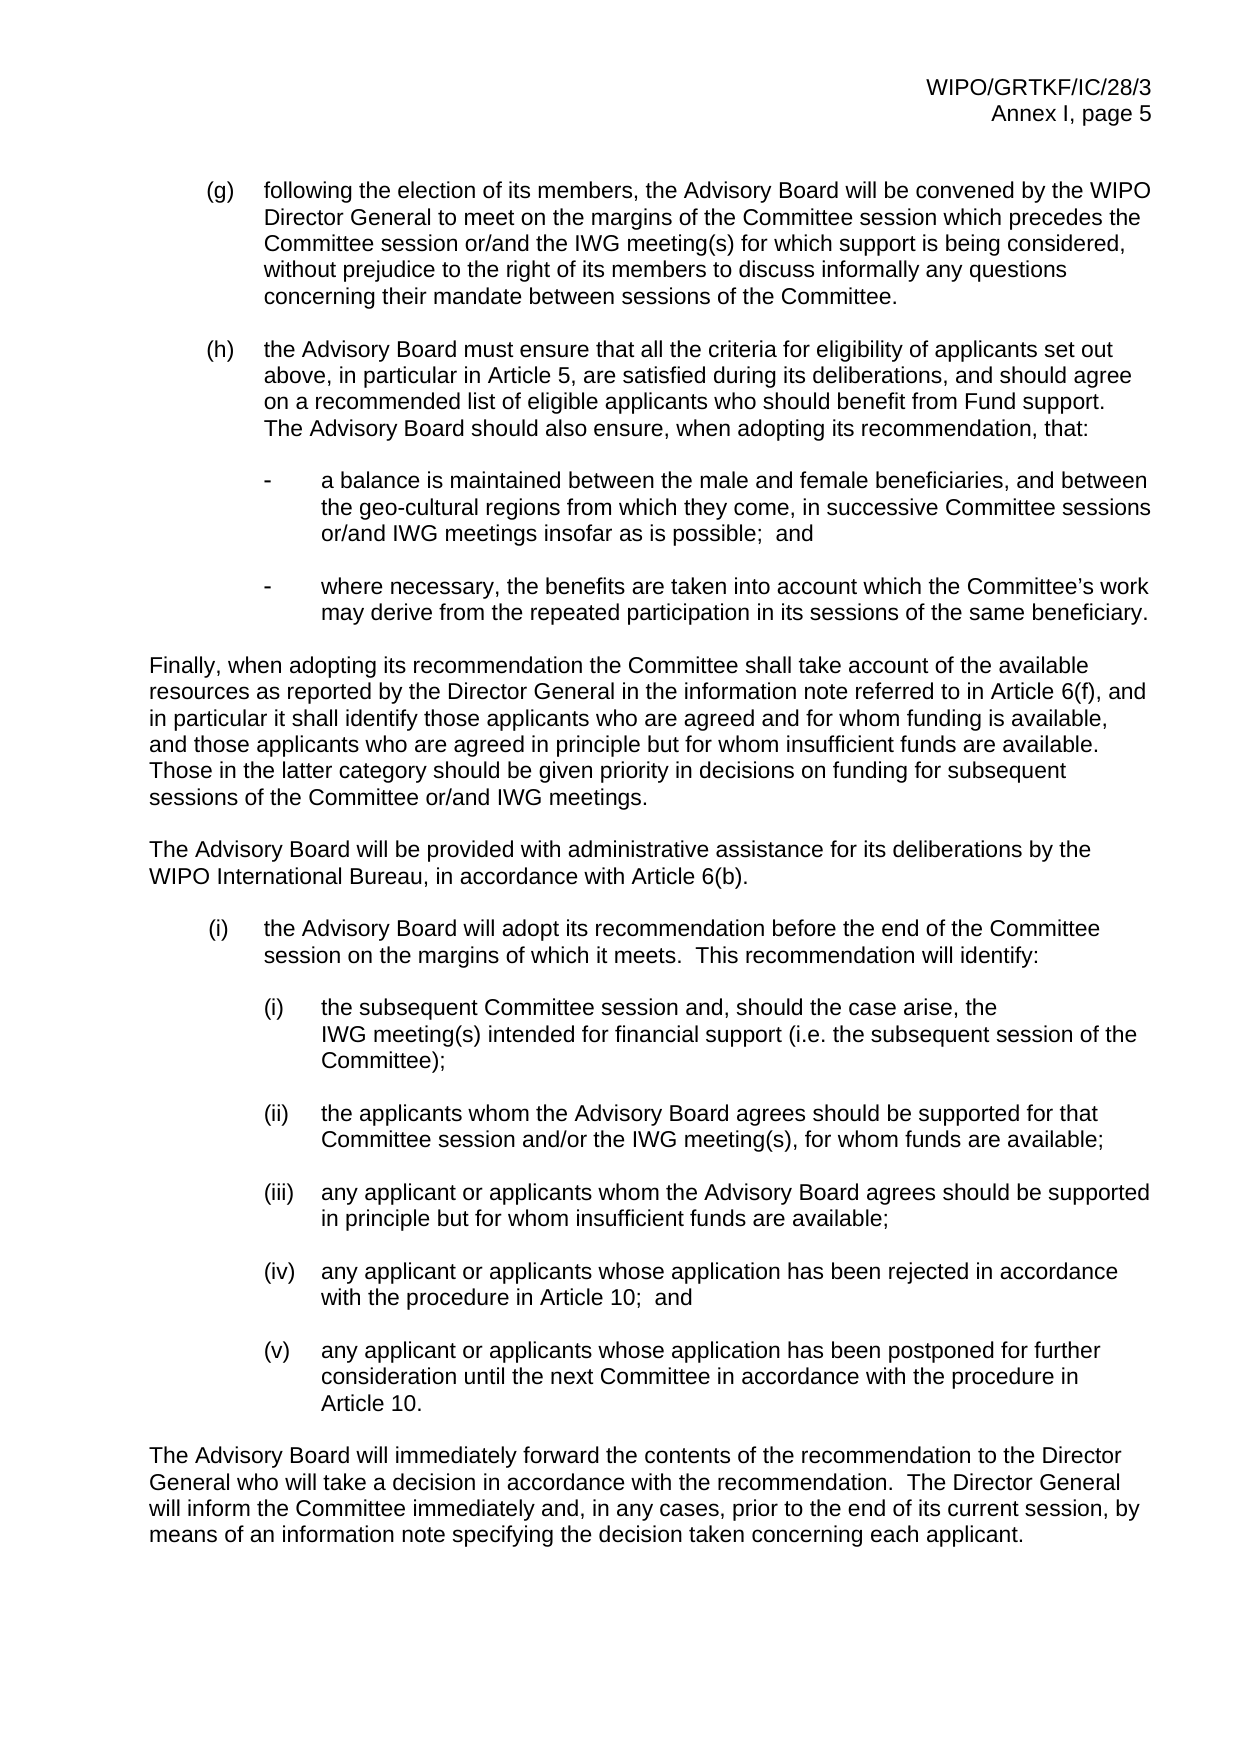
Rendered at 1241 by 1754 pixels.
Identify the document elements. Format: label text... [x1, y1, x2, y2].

list the applicants whom the Advisory Board agrees should be supported for that Committee session and/or the IWG meeting(s), for whom funds are available; [263, 1100, 1152, 1152]
text (h) the Advisory Board must ensure that all the criteria for eligibility of applicants set out above, in particular in Article 5, are satisfied during its deliberations, and should agree on a recommended list of eligible applicants who should benefit from Fund support. The Advisory Board should also ensure, when adopting its recommendation, that: [206, 336, 1152, 441]
text Finally, when adopting its recommendation the Committee shall take account of the available resources as reported by the Director General in the information note referred to in Article 6(f), and in particular it shall identify those applicants who are agreed and for whom funding is available, and those applicants who are agreed in principle but for whom insufficient funds are available. Those in the latter category should be given priority in decisions on funding for subsequent sessions of the Committee or/and IWG meetings. [149, 652, 1152, 810]
list where necessary, the benefits are taken into account which the Committee’s work may derive from the repeated participation in its sessions of the same beneficiary. [263, 573, 1152, 625]
list a balance is maintained between the male and female beneficiaries, and between the geo-cultural regions from which they come, in successive Committee sessions or/and IWG meetings insofar as is possible; and [263, 467, 1152, 546]
list any applicant or applicants whose application has been postponed for further consideration until the next Committee in accordance with the procedure in Article 10. [263, 1337, 1152, 1416]
list the subsequent Committee session and, should the case arise, the IWG meeting(s) intended for financial support (i.e. the subsequent session of the Committee); [263, 994, 1152, 1073]
text (g) following the election of its members, the Advisory Board will be convened by the WIPO Director General to meet on the margins of the Committee session which precedes the Committee session or/and the IWG meeting(s) for which support is being considered, without prejudice to the right of its members to discuss informally any questions concerning their mandate between sessions of the Committee. [206, 177, 1152, 309]
text The Advisory Board will be provided with administrative assistance for its deliberations by the WIPO International Bureau, in accordance with Article 6(b). [149, 836, 1152, 889]
list any applicant or applicants whom the Advisory Board agrees should be supported in principle but for whom insufficient funds are available; [263, 1179, 1152, 1232]
list any applicant or applicants whose application has been rejected in accordance with the procedure in Article 10; and [263, 1258, 1152, 1311]
text The Advisory Board will immediately forward the contents of the recommendation to the Director General who will take a decision in accordance with the recommendation. The Director General will inform the Committee immediately and, in any cases, prior to the end of its current session, by means of an information note specifying the decision taken concerning each applicant. [149, 1442, 1152, 1548]
text (i) the Advisory Board will adopt its recommendation before the end of the Committee session on the margins of which it meets. This recommendation will identify: [208, 915, 1152, 968]
